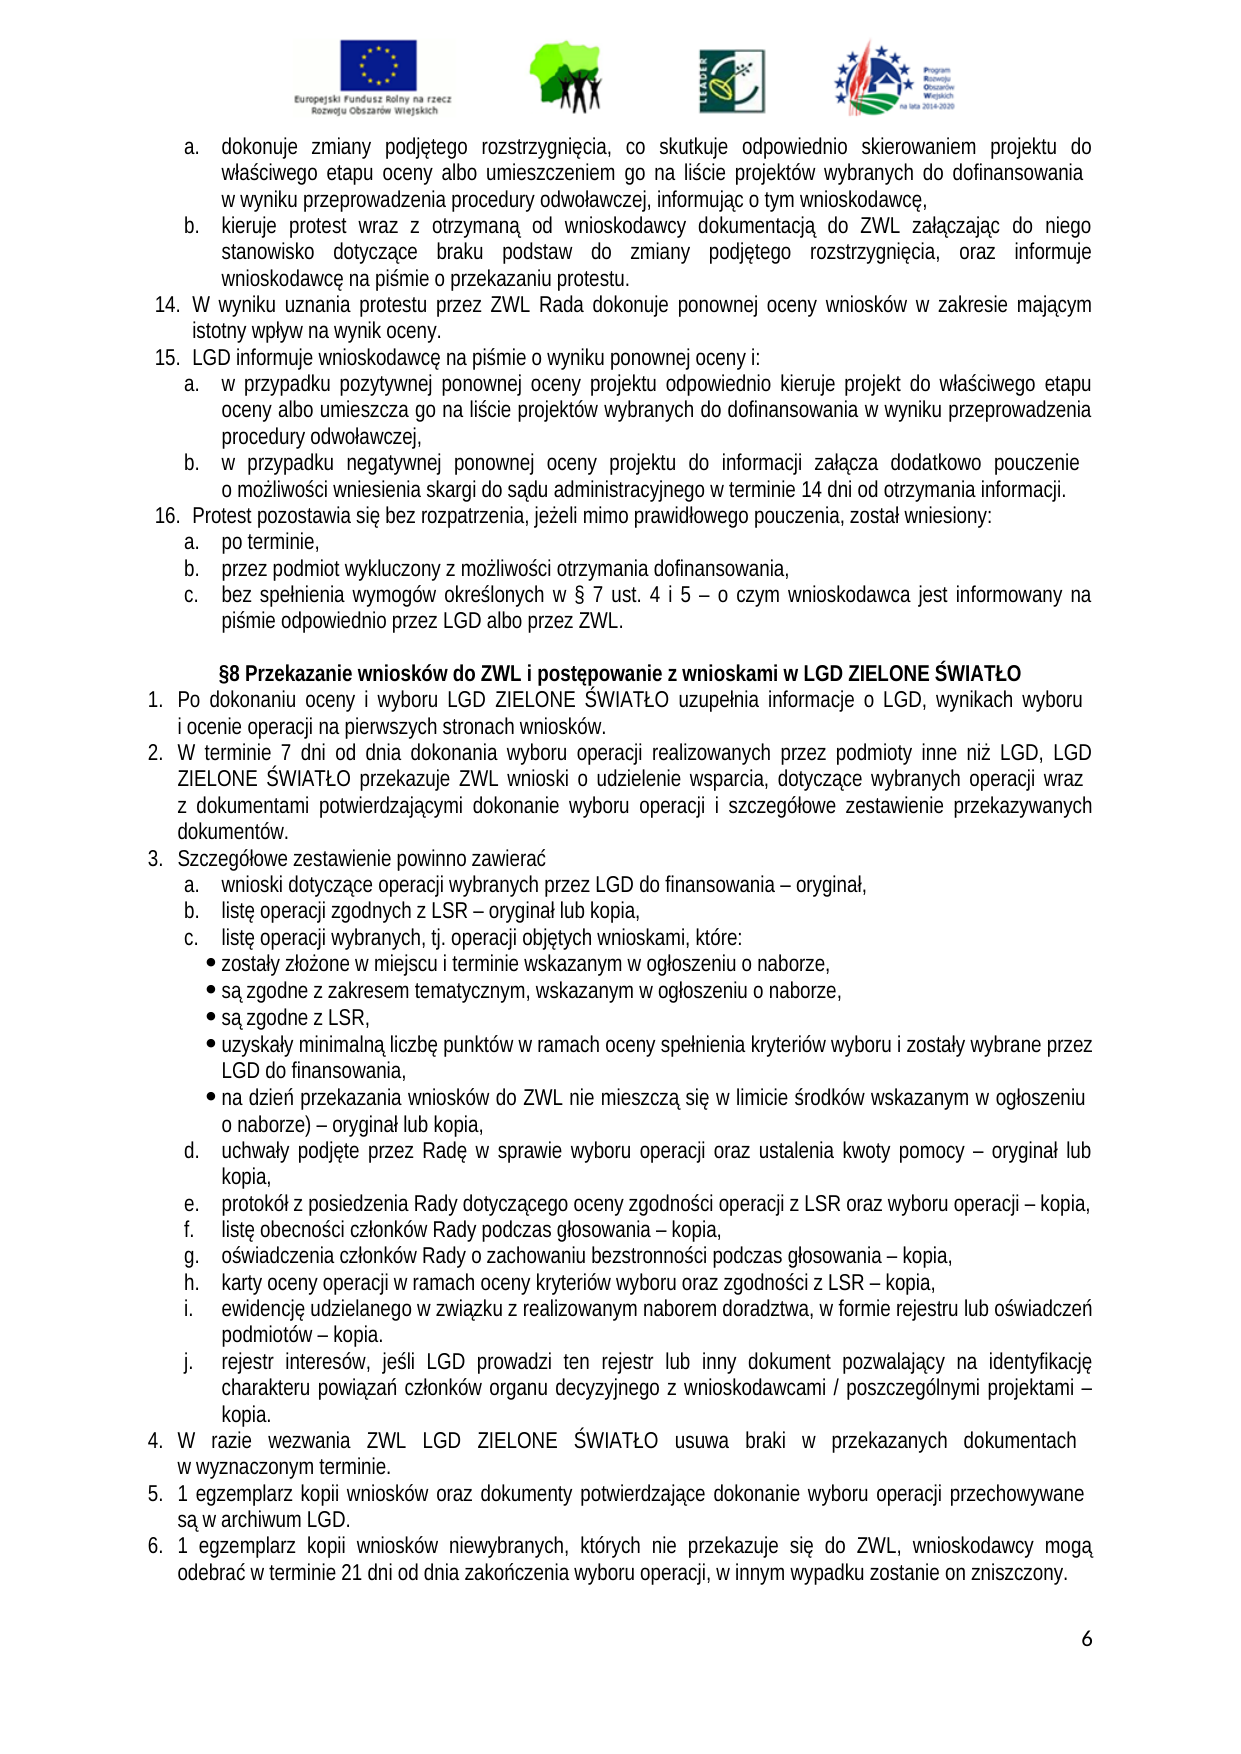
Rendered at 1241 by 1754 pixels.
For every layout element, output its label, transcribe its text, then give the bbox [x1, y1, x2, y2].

list są zgodne z LSR, [207, 1004, 1093, 1031]
list są zgodne z zakresem tematycznym, wskazanym w ogłoszeniu o naborze, [207, 977, 1093, 1004]
list zostały złożone w miejscu i terminie wskazanym w ogłoszeniu o naborze, [207, 950, 1093, 977]
list na dzień przekazania wniosków do ZWL nie mieszczą się w limicie środków wskazanym w ogłoszeniu o naborze) – oryginał lub kopia, [207, 1084, 1093, 1137]
list rejestr interesów, jeśli LGD prowadzi ten rejestr lub inny dokument pozwalający na identyfikację charakteru powiązań członków organu decyzyjnego z wnioskodawcami / poszczególnymi projektami – kopia. [184, 1348, 1093, 1427]
list ewidencję udzielanego w związku z realizowanym naborem doradztwa, w formie rejestru lub oświadczeń podmiotów – kopia. [184, 1295, 1093, 1348]
list uchwały podjęte przez Radę w sprawie wyboru operacji oraz ustalenia kwoty pomocy – oryginał lub kopia, [184, 1137, 1093, 1190]
list W terminie 7 dni od dnia dokonania wyboru operacji realizowanych przez podmioty inne niż LGD, LGD ZIELONE ŚWIATŁO przekazuje ZWL wnioski o udzielenie wsparcia, dotyczące wybranych operacji wraz z dokumentami potwierdzającymi dokonanie wyboru operacji i szczegółowe zestawienie przekazywanych dokumentów. [148, 739, 1093, 844]
list w przypadku pozytywnej ponownej oceny projektu odpowiednio kieruje projekt do właściwego etapu oceny albo umieszcza go na liście projektów wybranych do dofinansowania w wyniku przeprowadzenia procedury odwoławczej, [184, 370, 1093, 449]
list listę operacji wybranych, tj. operacji objętych wnioskami, które: [184, 923, 1093, 950]
list wnioski dotyczące operacji wybranych przez LGD do finansowania – oryginał, [184, 871, 1093, 897]
list po terminie, [184, 528, 1093, 554]
picture [265, 29, 976, 122]
list LGD informuje wnioskodawcę na piśmie o wyniku ponownej oceny i: [154, 344, 1093, 370]
list listę operacji zgodnych z LSR – oryginał lub kopia, [184, 897, 1093, 923]
list 1 egzemplarz kopii wniosków oraz dokumenty potwierdzające dokonanie wyboru operacji przechowywane są w archiwum LGD. [148, 1479, 1093, 1532]
list Szczegółowe zestawienie powinno zawierać [148, 844, 1093, 871]
list kieruje protest wraz z otrzymaną od wnioskodawcy dokumentacją do ZWL załączając do niego stanowisko dotyczące braku podstaw do zmiany podjętego rozstrzygnięcia, oraz informuje wnioskodawcę na piśmie o przekazaniu protestu. [184, 212, 1093, 291]
list oświadczenia członków Rady o zachowaniu bezstronności podczas głosowania – kopia, [184, 1242, 1093, 1269]
list w przypadku negatywnej ponownej oceny projektu do informacji załącza dodatkowo pouczenie o możliwości wniesienia skargi do sądu administracyjnego w terminie 14 dni od otrzymania informacji. [184, 449, 1093, 502]
list protokół z posiedzenia Rady dotyczącego oceny zgodności operacji z LSR oraz wyboru operacji – kopia, [184, 1190, 1093, 1216]
list W razie wezwania ZWL LGD ZIELONE ŚWIATŁO usuwa braki w przekazanych dokumentach w wyznaczonym terminie. [148, 1427, 1093, 1479]
list uzyskały minimalną liczbę punktów w ramach oceny spełnienia kryteriów wyboru i zostały wybrane przez LGD do finansowania, [207, 1031, 1093, 1084]
list dokonuje zmiany podjętego rozstrzygnięcia, co skutkuje odpowiednio skierowaniem projektu do właściwego etapu oceny albo umieszczeniem go na liście projektów wybranych do dofinansowania w wyniku przeprowadzenia procedury odwoławczej, informując o tym wnioskodawcę, [184, 133, 1093, 212]
list 1 egzemplarz kopii wniosków niewybranych, których nie przekazuje się do ZWL, wnioskodawcy mogą odebrać w terminie 21 dni od dnia zakończenia wyboru operacji, w innym wypadku zostanie on zniszczony. [148, 1532, 1093, 1585]
list listę obecności członków Rady podczas głosowania – kopia, [184, 1216, 1093, 1242]
list bez spełnienia wymogów określonych w § 7 ust. 4 i 5 – o czym wnioskodawca jest informowany na piśmie odpowiednio przez LGD albo przez ZWL. [184, 581, 1093, 634]
text §8 Przekazanie wniosków do ZWL i postępowanie z wnioskami w LGD ZIELONE ŚWIATŁO [148, 660, 1093, 686]
list W wyniku uznania protestu przez ZWL Rada dokonuje ponownej oceny wniosków w zakresie mającym istotny wpływ na wynik oceny. [154, 291, 1093, 344]
list karty oceny operacji w ramach oceny kryteriów wyboru oraz zgodności z LSR – kopia, [184, 1269, 1093, 1295]
list Po dokonaniu oceny i wyboru LGD ZIELONE ŚWIATŁO uzupełnia informacje o LGD, wynikach wyboru i ocenie operacji na pierwszych stronach wniosków. [148, 686, 1093, 739]
list Protest pozostawia się bez rozpatrzenia, jeżeli mimo prawidłowego pouczenia, został wniesiony: [154, 502, 1093, 528]
list przez podmiot wykluczony z możliwości otrzymania dofinansowania, [184, 554, 1093, 581]
